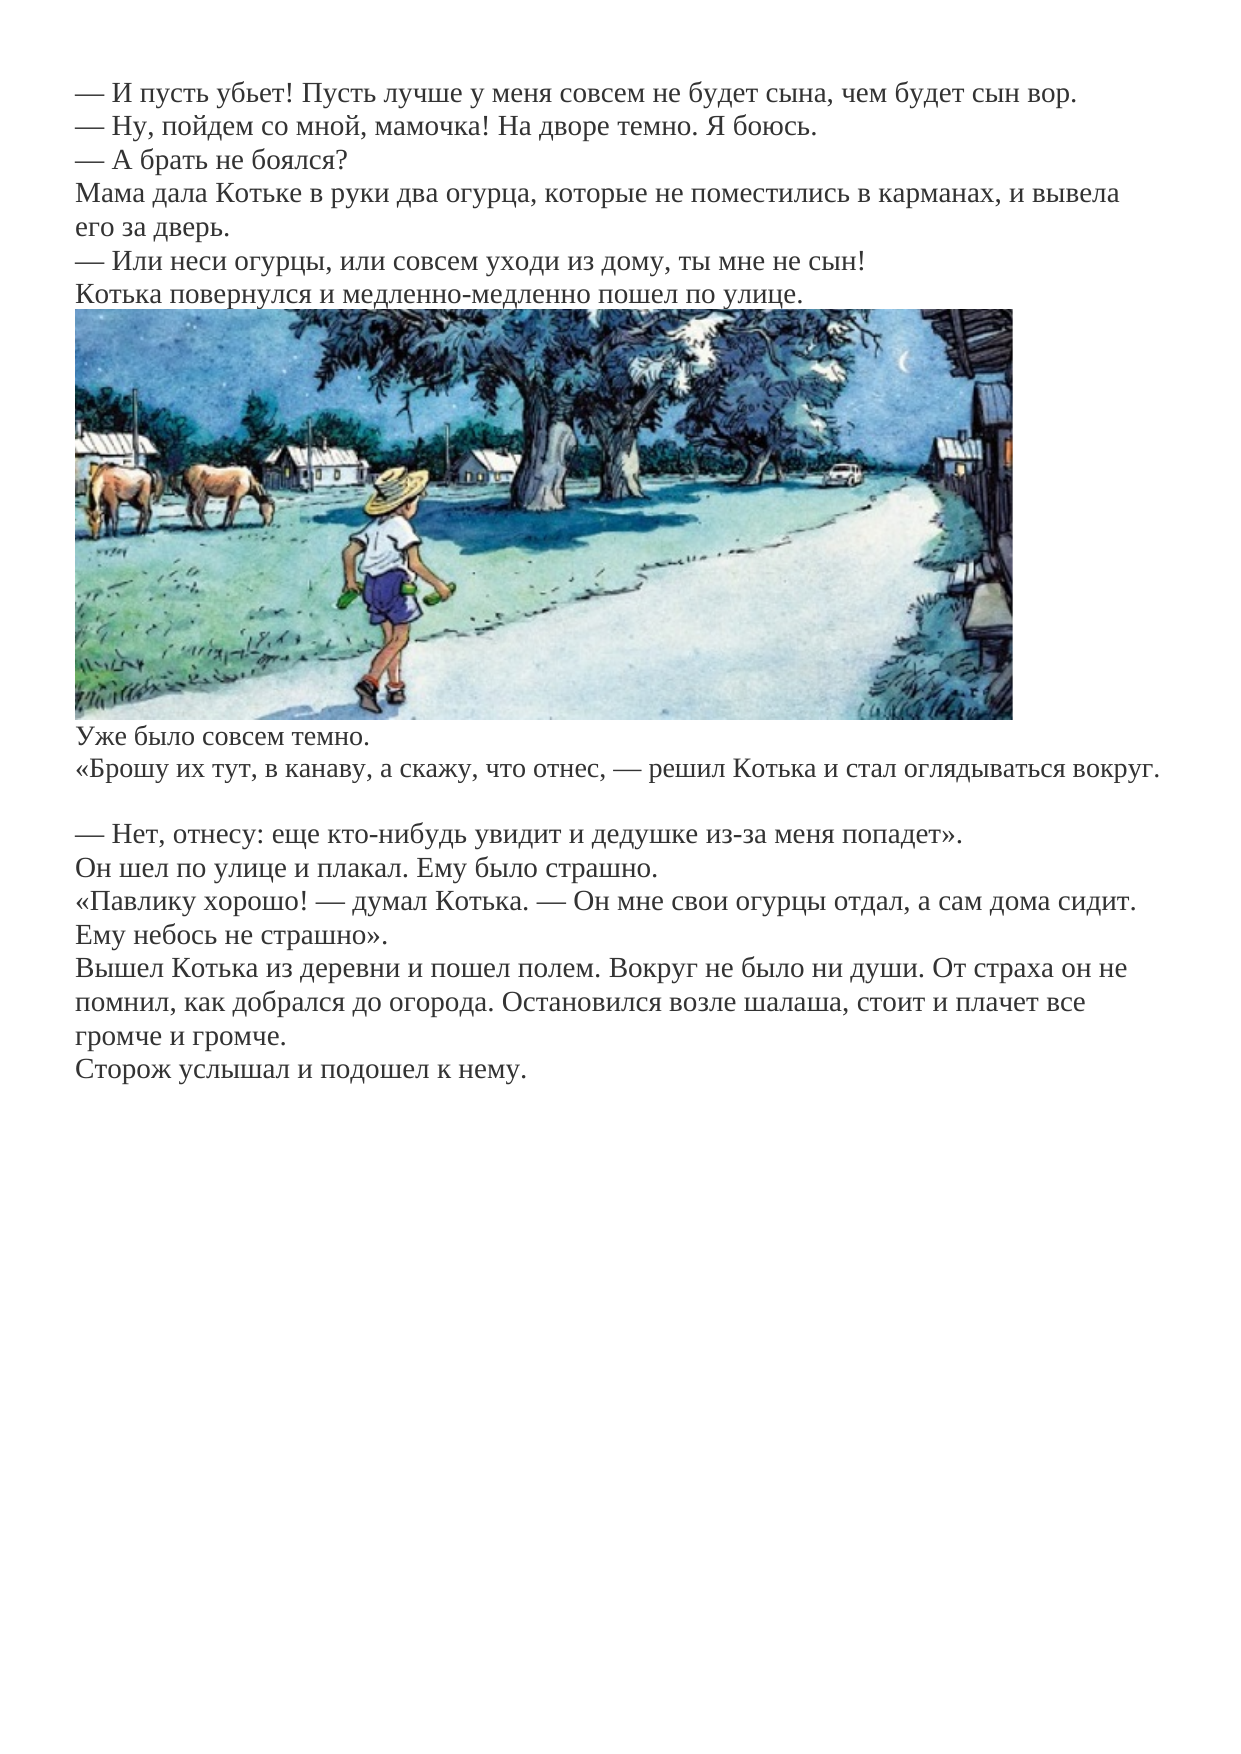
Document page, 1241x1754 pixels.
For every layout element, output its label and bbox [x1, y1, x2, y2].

text [75, 75, 1165, 1085]
picture [75, 309, 1013, 720]
